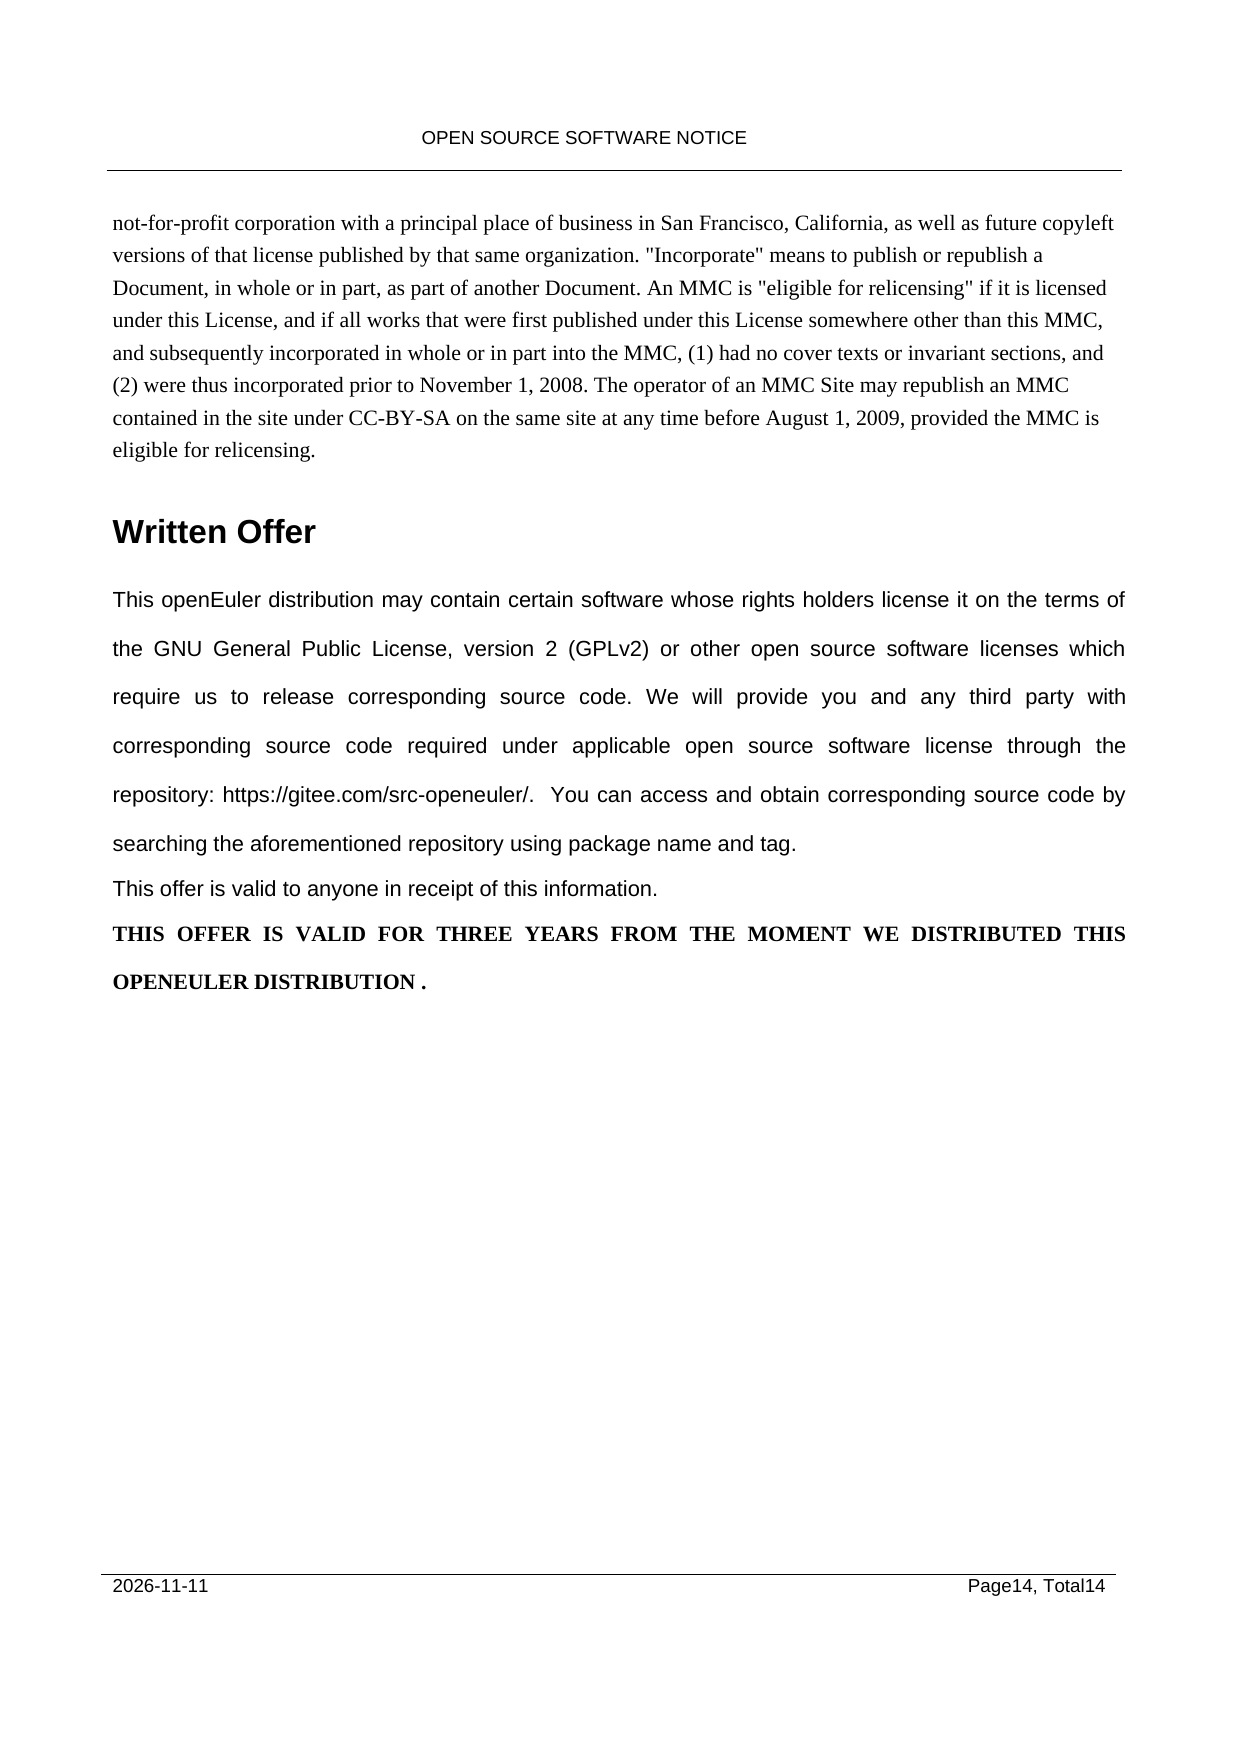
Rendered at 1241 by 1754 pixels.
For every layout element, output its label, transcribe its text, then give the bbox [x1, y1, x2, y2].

text This openEuler distribution may contain certain software whose rights holders license it on the terms of the GNU General Public License, version 2 (GPLv2) or other open source software licenses which require us to release corresponding source code. We will provide you and any third party with corresponding source code required under applicable open source software license through the repository: https://gitee.com/src-openeuler/. You can access and obtain corresponding source code by searching the aforementioned repository using package name and tag. [112, 583, 1128, 859]
text Written Offer [112, 499, 1128, 564]
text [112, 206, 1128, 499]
text This offer is valid to anyone in receipt of this information. [112, 872, 1128, 904]
text THIS OFFER IS VALID FOR THREE YEARS FROM THE MOMENT WE DISTRIBUTED THIS OPENEULER DISTRIBUTION . [112, 917, 1128, 998]
